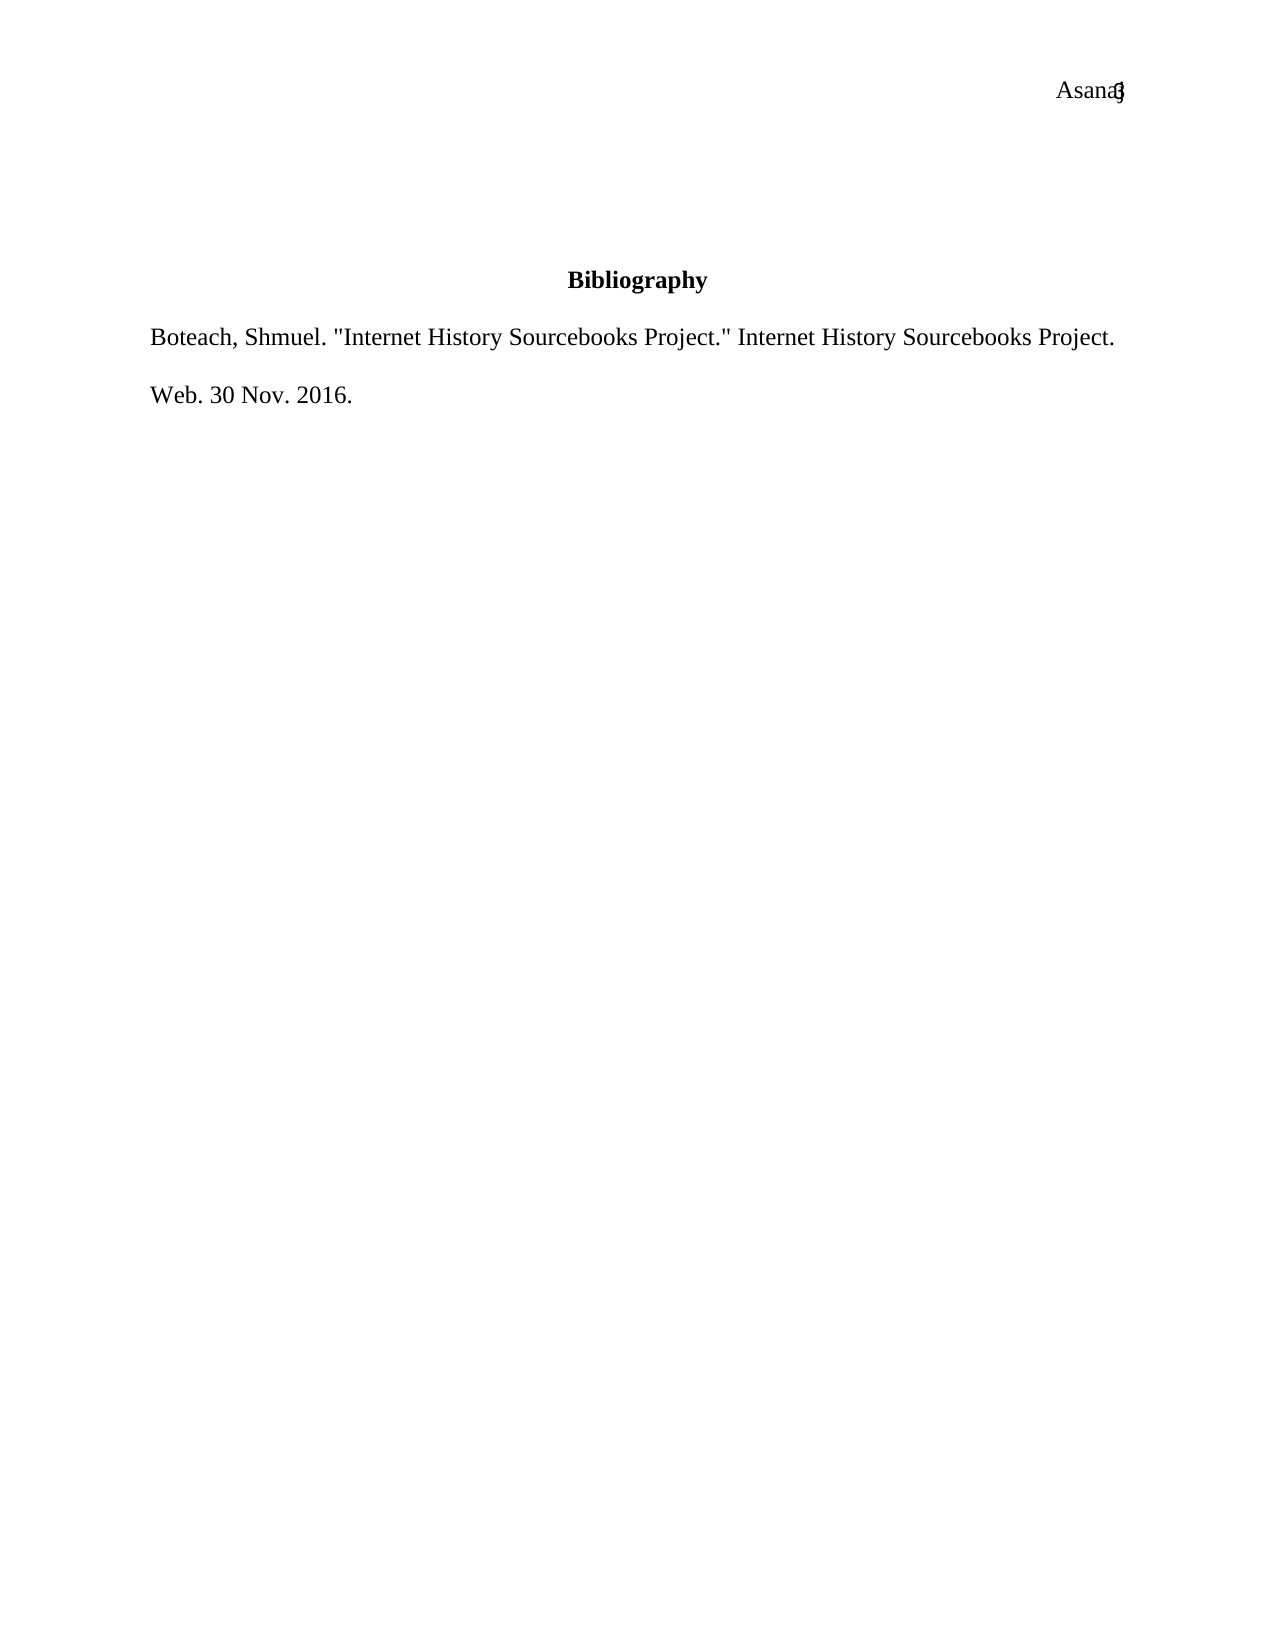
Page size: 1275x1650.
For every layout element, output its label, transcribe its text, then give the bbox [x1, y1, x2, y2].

text Web. 30 Nov. 2016. [150, 380, 1125, 409]
text Bibliography [150, 265, 1125, 294]
text Boteach, Shmuel. "Internet History Sourcebooks Project." Internet History Sourcebooks Project. [150, 322, 1125, 351]
